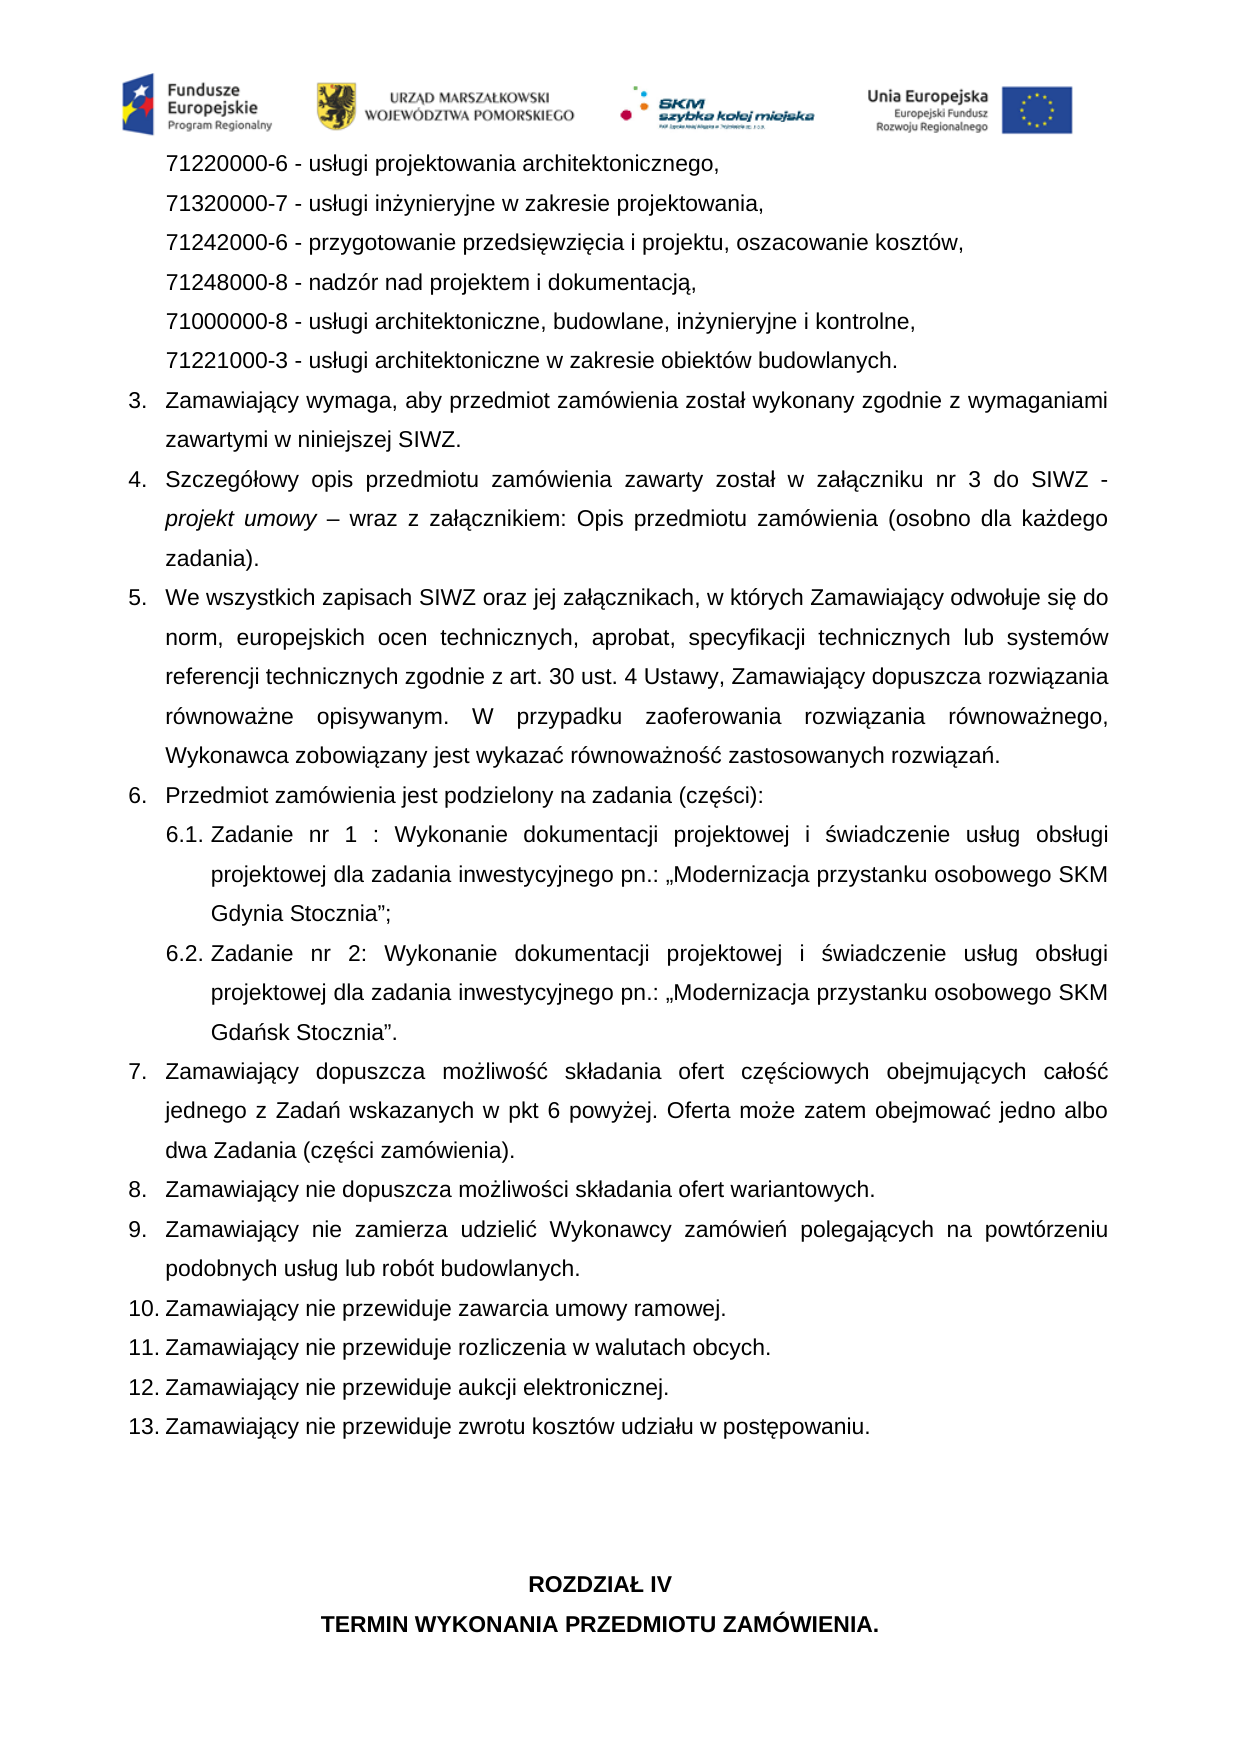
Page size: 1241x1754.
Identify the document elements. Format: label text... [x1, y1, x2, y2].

text 71000000-8 - usługi architektoniczne, budowlane, inżynieryjne i kontrolne, [166, 308, 1109, 334]
picture [113, 73, 1087, 150]
list Zamawiający nie przewiduje zawarcia umowy ramowej. [128, 1295, 1109, 1321]
text 71221000-3 - usługi architektoniczne w zakresie obiektów budowlanych. [166, 347, 1109, 374]
list We wszystkich zapisach SIWZ oraz jej załącznikach, w których Zamawiający odwołuje się do norm, europejskich ocen technicznych, aprobat, specyfikacji technicznych lub systemów referencji technicznych zgodnie z art. 30 ust. 4 Ustawy, Zamawiający dopuszcza rozwiązania równoważne opisywanym. W przypadku zaoferowania rozwiązania równoważnego, Wykonawca zobowiązany jest wykazać równoważność zastosowanych rozwiązań. [128, 584, 1109, 768]
list Zamawiający nie przewiduje zwrotu kosztów udziału w postępowaniu. [128, 1413, 1109, 1440]
list Zamawiający nie przewiduje aukcji elektronicznej. [128, 1374, 1109, 1400]
list Przedmiot zamówienia jest podzielony na zadania (części): [128, 782, 1109, 808]
text 71248000-8 - nadzór nad projektem i dokumentacją, [166, 268, 1109, 295]
list Zamawiający nie dopuszcza możliwości składania ofert wariantowych. [128, 1176, 1109, 1203]
list Szczegółowy opis przedmiotu zamówienia zawarty został w załączniku nr 3 do SIWZ - projekt umowy – wraz z załącznikiem: Opis przedmiotu zamówienia (osobno dla każdego zadania). [128, 466, 1109, 571]
list Zamawiający wymaga, aby przedmiot zamówienia został wykonany zgodnie z wymaganiami zawartymi w niniejszej SIWZ. [128, 387, 1109, 453]
list Zamawiający nie zamierza udzielić Wykonawcy zamówień polegających na powtórzeniu podobnych usług lub robót budowlanych. [128, 1216, 1109, 1282]
text 71220000-6 - usługi projektowania architektonicznego, [166, 150, 1109, 176]
text ROZDZIAŁ IV [91, 1571, 1109, 1598]
text 71242000-6 - przygotowanie przedsięwzięcia i projektu, oszacowanie kosztów, [166, 229, 1109, 255]
list Zamawiający dopuszcza możliwość składania ofert częściowych obejmujących całość jednego z Zadań wskazanych w pkt 6 powyżej. Oferta może zatem obejmować jedno albo dwa Zadania (części zamówienia). [128, 1058, 1109, 1163]
text TERMIN WYKONANIA PRZEDMIOTU ZAMÓWIENIA. [91, 1611, 1109, 1637]
list Zadanie nr 2: Wykonanie dokumentacji projektowej i świadczenie usług obsługi projektowej dla zadania inwestycyjnego pn.: „Modernizacja przystanku osobowego SKM Gdańsk Stocznia”. [166, 939, 1109, 1045]
list Zamawiający nie przewiduje rozliczenia w walutach obcych. [128, 1334, 1109, 1361]
text 71320000-7 - usługi inżynieryjne w zakresie projektowania, [166, 189, 1109, 216]
list Zadanie nr 1 : Wykonanie dokumentacji projektowej i świadczenie usług obsługi projektowej dla zadania inwestycyjnego pn.: „Modernizacja przystanku osobowego SKM Gdynia Stocznia”; [166, 821, 1109, 926]
